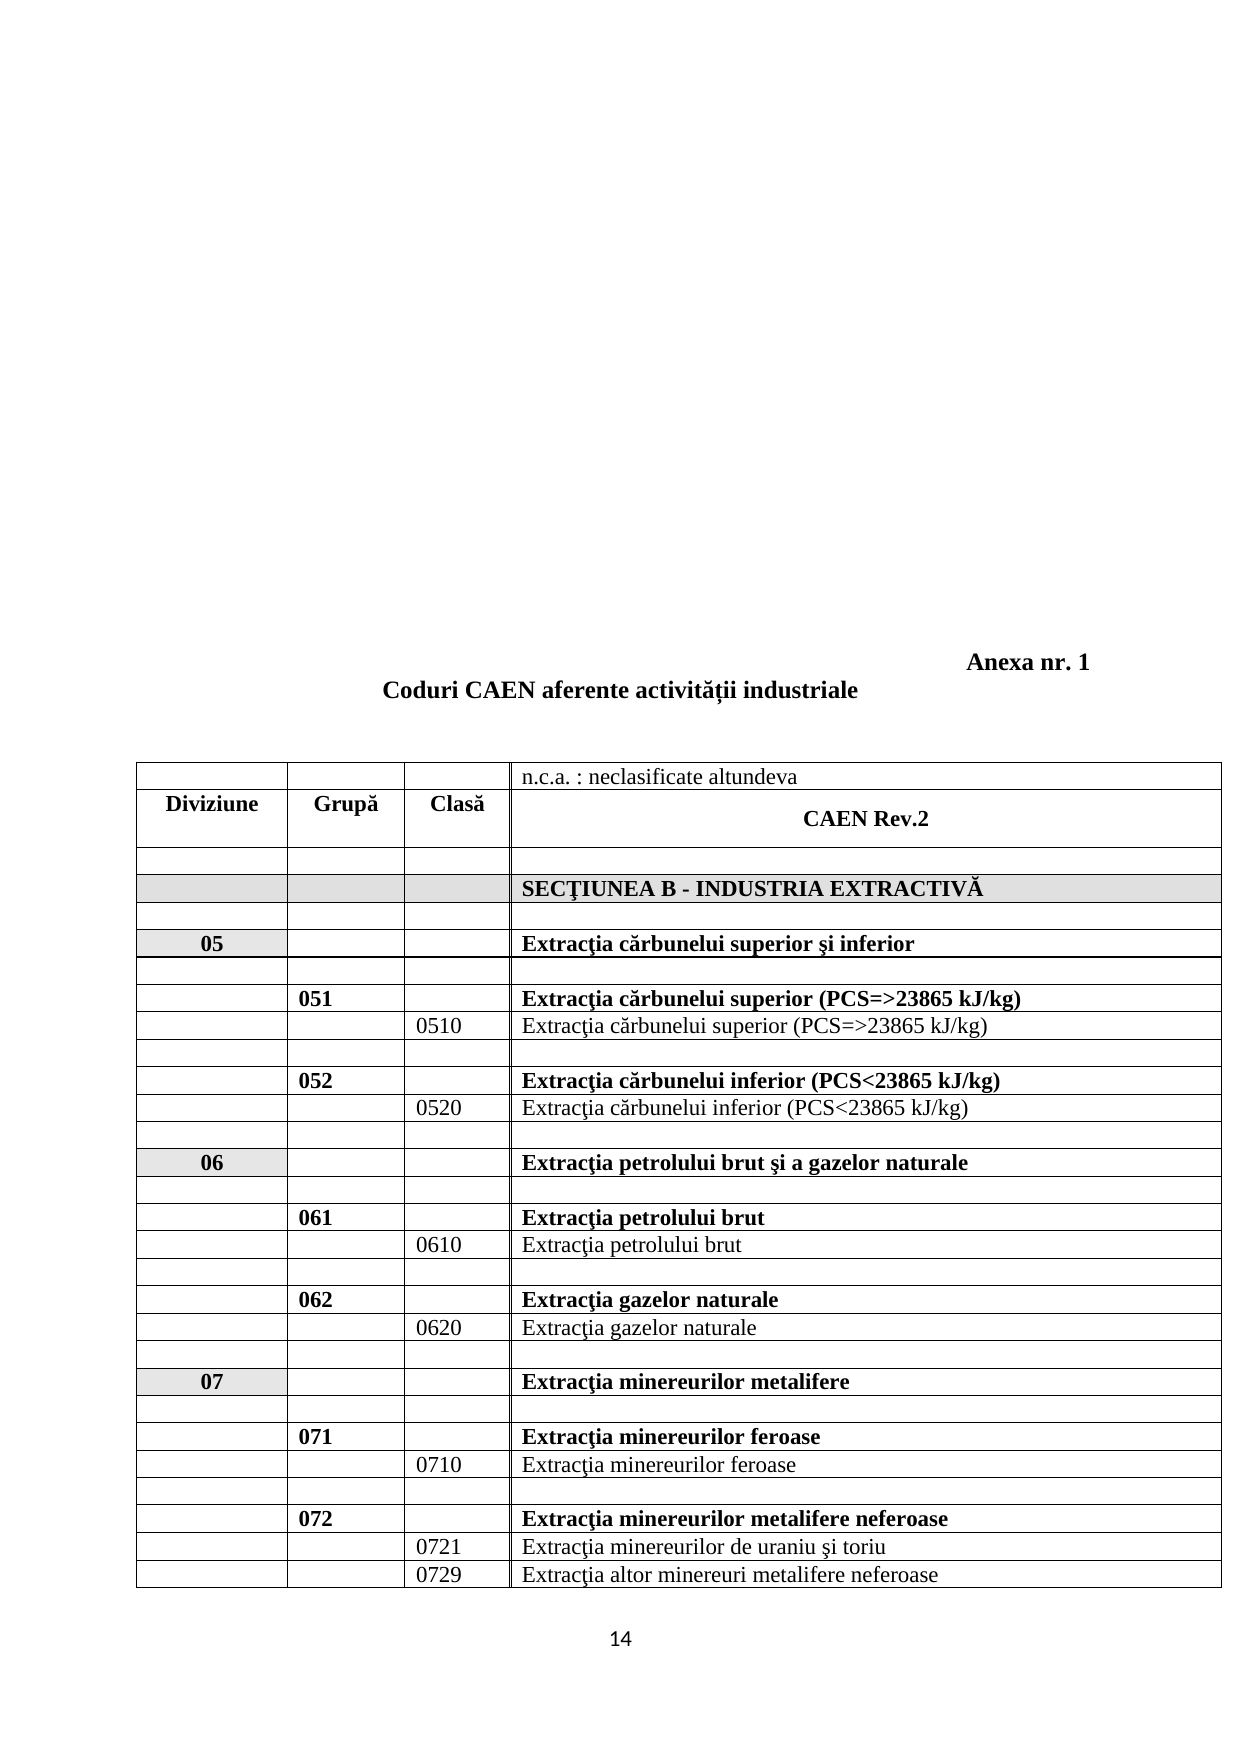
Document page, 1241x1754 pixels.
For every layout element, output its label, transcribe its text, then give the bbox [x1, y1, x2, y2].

table_cell [137, 1423, 287, 1449]
table_cell [512, 1122, 1221, 1148]
table_cell [405, 1369, 509, 1395]
table_cell Extracţia cărbunelui superior (PCS=>23865 kJ/kg) [512, 1012, 1221, 1039]
table_cell Extracţia gazelor naturale [512, 1314, 1221, 1340]
table_cell [137, 1122, 287, 1148]
table_cell 0510 [405, 1012, 509, 1039]
table_cell Extracţia altor minereuri metalifere neferoase [512, 1561, 1221, 1587]
table_cell [405, 1204, 509, 1230]
table_cell [137, 1067, 287, 1093]
table_cell [288, 1369, 404, 1395]
table_cell [405, 1040, 509, 1066]
table_cell [288, 1341, 404, 1367]
table_cell Extracţia cărbunelui superior (PCS=>23865 kJ/kg) [512, 985, 1221, 1011]
table_cell 071 [288, 1423, 404, 1449]
table_cell [405, 1478, 509, 1504]
text Anexa nr. 1 [150, 647, 1090, 675]
table_cell [137, 1012, 287, 1039]
table_cell [137, 848, 287, 874]
table_cell [288, 1177, 404, 1203]
table_cell [137, 1204, 287, 1230]
table_cell [288, 1122, 404, 1148]
table_header n.c.a. : neclasificate altundeva [512, 763, 1221, 789]
table_cell [288, 1149, 404, 1176]
table_header [288, 763, 404, 789]
table_cell Extracţia cărbunelui inferior (PCS<23865 kJ/kg) [512, 1095, 1221, 1121]
table_cell 0610 [405, 1231, 509, 1258]
table_cell [137, 1177, 287, 1203]
table_cell Extracţia cărbunelui superior şi inferior [512, 930, 1221, 956]
table_cell Extracţia cărbunelui inferior (PCS<23865 kJ/kg) [512, 1067, 1221, 1093]
table_cell [137, 875, 287, 902]
table_cell [405, 1423, 509, 1449]
table_cell [405, 1067, 509, 1093]
table_cell 06 [137, 1149, 287, 1176]
table_cell [512, 1396, 1221, 1422]
table_cell 061 [288, 1204, 404, 1230]
table_cell [405, 1259, 509, 1285]
table_cell Grupă [288, 790, 404, 847]
table_cell [288, 958, 404, 984]
table_cell Extracţia minereurilor de uraniu şi toriu [512, 1533, 1221, 1560]
table_cell [405, 875, 509, 902]
table_cell 052 [288, 1067, 404, 1093]
table_cell [405, 1286, 509, 1313]
table_cell Extracţia petrolului brut [512, 1204, 1221, 1230]
table_cell [288, 1314, 404, 1340]
table_cell [288, 1040, 404, 1066]
table_cell 0710 [405, 1451, 509, 1477]
table_cell [137, 903, 287, 929]
table_cell Extracţia gazelor naturale [512, 1286, 1221, 1313]
table_cell Clasă [405, 790, 509, 847]
table_cell [137, 985, 287, 1011]
table_header [137, 763, 287, 789]
table_cell [137, 1451, 287, 1477]
table_cell [288, 848, 404, 874]
table_cell [137, 1040, 287, 1066]
table_cell Extracţia minereurilor feroase [512, 1423, 1221, 1449]
table_cell [405, 1396, 509, 1422]
table_cell Extracţia minereurilor metalifere neferoase [512, 1505, 1221, 1532]
table_cell [288, 875, 404, 902]
table_cell 07 [137, 1369, 287, 1395]
table_cell [137, 1341, 287, 1367]
table_cell [288, 1478, 404, 1504]
table_cell [137, 1231, 287, 1258]
table_cell 0620 [405, 1314, 509, 1340]
table_cell [405, 903, 509, 929]
table_cell Diviziune [137, 790, 287, 847]
table_cell [512, 1341, 1221, 1367]
table_cell [288, 1012, 404, 1039]
table_cell [512, 903, 1221, 929]
table_cell [405, 1505, 509, 1532]
table_cell 062 [288, 1286, 404, 1313]
table_cell [288, 903, 404, 929]
table_cell [137, 1533, 287, 1560]
table_cell [137, 1478, 287, 1504]
table_cell [288, 930, 404, 956]
table_cell [405, 958, 509, 984]
text Coduri CAEN aferente activității industriale [150, 675, 1090, 704]
table_cell [512, 1177, 1221, 1203]
table_cell [405, 1177, 509, 1203]
table_cell [512, 1478, 1221, 1504]
table_cell [405, 1122, 509, 1148]
table_cell Extracţia minereurilor feroase [512, 1451, 1221, 1477]
table_cell [288, 1095, 404, 1121]
table_cell 072 [288, 1505, 404, 1532]
table_cell [288, 1231, 404, 1258]
table_cell SECŢIUNEA B - INDUSTRIA EXTRACTIVĂ [512, 875, 1221, 902]
table_cell CAEN Rev.2 [512, 790, 1221, 847]
table_cell [512, 1040, 1221, 1066]
table_cell [288, 1451, 404, 1477]
table_cell [288, 1533, 404, 1560]
table_cell [405, 985, 509, 1011]
table_cell [405, 1341, 509, 1367]
table_cell [288, 1396, 404, 1422]
table_cell [137, 1505, 287, 1532]
table_cell 05 [137, 930, 287, 956]
table_cell 0729 [405, 1561, 509, 1587]
table_cell [405, 848, 509, 874]
table_cell 051 [288, 985, 404, 1011]
table_cell [512, 1259, 1221, 1285]
table_cell [137, 1095, 287, 1121]
table_cell [137, 1259, 287, 1285]
table_cell Extracţia petrolului brut [512, 1231, 1221, 1258]
table_header [405, 763, 509, 789]
table_cell Extracţia minereurilor metalifere [512, 1369, 1221, 1395]
table_cell 0520 [405, 1095, 509, 1121]
table_cell [137, 1561, 287, 1587]
table_cell Extracţia petrolului brut şi a gazelor naturale [512, 1149, 1221, 1176]
table_cell [512, 848, 1221, 874]
table_cell 0721 [405, 1533, 509, 1560]
table_cell [137, 958, 287, 984]
table_cell [512, 958, 1221, 984]
table_cell [405, 1149, 509, 1176]
table_cell [288, 1259, 404, 1285]
table_cell [137, 1396, 287, 1422]
table_cell [137, 1286, 287, 1313]
table_cell [137, 1314, 287, 1340]
table_cell [405, 930, 509, 956]
table_cell [288, 1561, 404, 1587]
